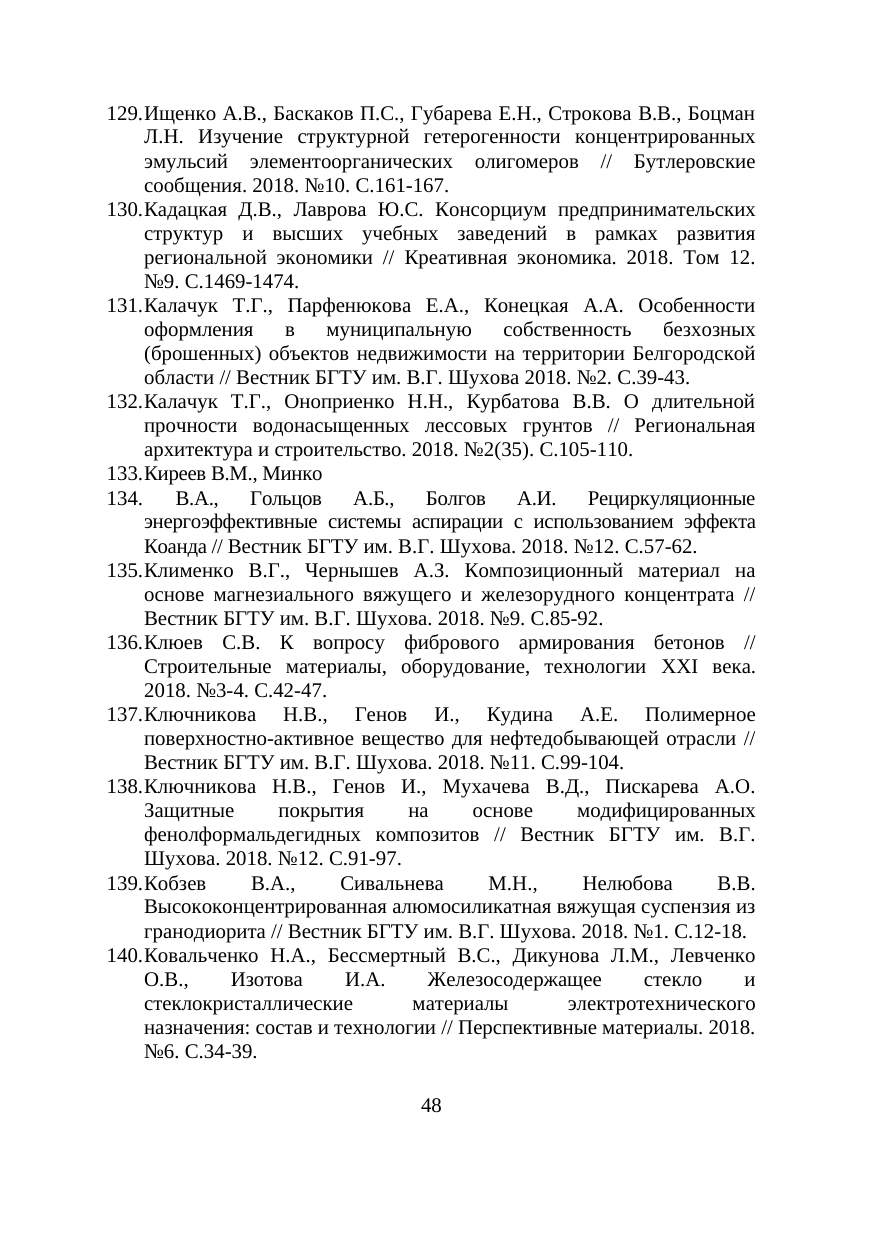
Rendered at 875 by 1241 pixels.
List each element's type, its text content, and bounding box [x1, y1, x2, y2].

list В.А., Гольцов А.Б., Болгов А.И. Рециркуляционные энергоэффективные системы аспирации с использованием эффекта Коанда // Вестник БГТУ им. В.Г. Шухова. 2018. №12. С.57-62. [106, 485, 756, 558]
list Киреев В.М., Минко [106, 461, 756, 485]
list Кадацкая Д.В., Лаврова Ю.С. Консорциум предпринимательских структур и высших учебных заведений в рамках развития региональной экономики // Креативная экономика. 2018. Том 12. №9. С.1469-1474. [106, 197, 756, 293]
list Кобзев В.А., Сивальнева М.Н., Нелюбова В.В. Высококонцентрированная алюмосиликатная вяжущая суспензия из гранодиорита // Вестник БГТУ им. В.Г. Шухова. 2018. №1. С.12-18. [106, 870, 756, 943]
list Клименко В.Г., Чернышев А.З. Композиционный материал на основе магнезиального вяжущего и железорудного концентрата // Вестник БГТУ им. В.Г. Шухова. 2018. №9. С.85-92. [106, 558, 756, 630]
list Ключникова Н.В., Генов И., Мухачева В.Д., Пискарева А.О. Защитные покрытия на основе модифицированных фенолформальдегидных композитов // Вестник БГТУ им. В.Г. Шухова. 2018. №12. С.91-97. [106, 774, 756, 870]
list Калачук Т.Г., Оноприенко Н.Н., Курбатова В.В. О длительной прочности водонасыщенных лессовых грунтов // Региональная архитектура и строительство. 2018. №2(35). С.105-110. [106, 389, 756, 461]
list Калачук Т.Г., Парфенюкова Е.А., Конецкая А.А. Особенности оформления в муниципальную собственность безхозных (брошенных) объектов недвижимости на территории Белгородской области // Вестник БГТУ им. В.Г. Шухова 2018. №2. С.39-43. [106, 293, 756, 389]
list Ищенко А.В., Баскаков П.С., Губарева Е.Н., Строкова В.В., Боцман Л.Н. Изучение структурной гетерогенности концентрированных эмульсий элементоорганических олигомеров // Бутлеровские сообщения. 2018. №10. С.161-167. [106, 100, 756, 197]
list Клюев С.В. К вопросу фибрового армирования бетонов // Строительные материалы, оборудование, технологии XXI века. 2018. №3-4. С.42-47. [106, 630, 756, 702]
list Ковальченко Н.А., Бессмертный В.С., Дикунова Л.М., Левченко О.В., Изотова И.А. Железосодержащее стекло и стеклокристаллические материалы электротехнического назначения: состав и технологии // Перспективные материалы. 2018. №6. С.34-39. [106, 943, 756, 1063]
list Ключникова Н.В., Генов И., Кудина А.Е. Полимерное поверхностно-активное вещество для нефтедобывающей отрасли // Вестник БГТУ им. В.Г. Шухова. 2018. №11. С.99-104. [106, 702, 756, 774]
